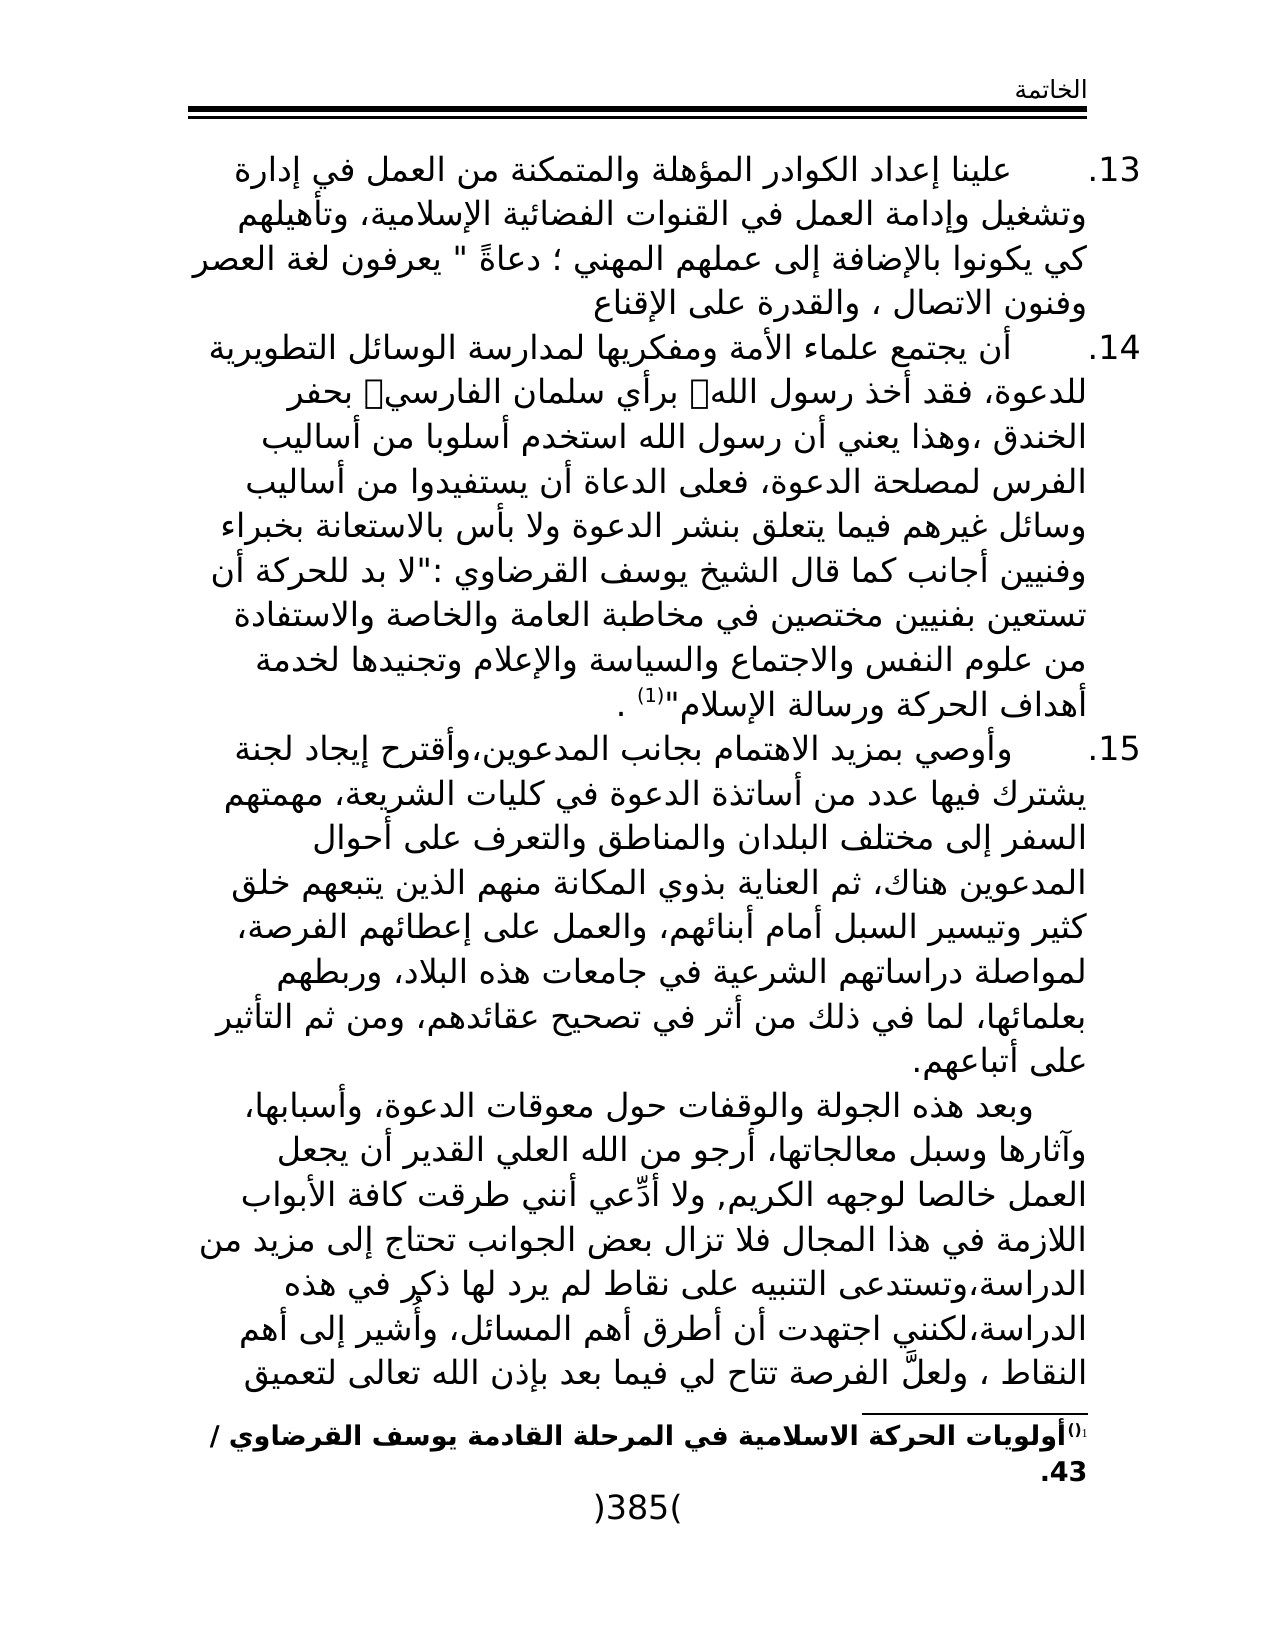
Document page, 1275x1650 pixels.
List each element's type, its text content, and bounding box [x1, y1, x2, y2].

list علينا إعداد الكوادر المؤهلة والمتمكنة من العمل في إدارة وتشغيل وإدامة العمل في القنوات الفضائية الإسلامية، وتأهيلهم كي يكونوا بالإضافة إلى عملهم المهني ؛ دعاةً " يعرفون لغة العصر وفنون الاتصال ، والقدرة على الإقناع [187, 150, 1087, 323]
list وأوصي بمزيد الاهتمام بجانب المدعوين،وأقترح إيجاد لجنة يشترك فيها عدد من أساتذة الدعوة في كليات الشريعة، مهمتهم السفر إلى مختلف البلدان والمناطق والتعرف على أحوال المدعوين هناك، ثم العناية بذوي المكانة منهم الذين يتبعهم خلق كثير وتيسير السبل أمام أبنائهم، والعمل على إعطائهم الفرصة، لمواصلة دراساتهم الشرعية في جامعات هذه البلاد، وربطهم بعلمائها، لما في ذلك من أثر في تصحيح عقائدهم، ومن ثم التأثير على أتباعهم. [187, 729, 1087, 1081]
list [187, 1086, 1087, 1393]
list أن يجتمع علماء الأمة ومفكريها لمدارسة الوسائل التطويرية للدعوة، فقد أخذ رسول الله برأي سلمان الفارسي بحفر الخندق ،وهذا يعني أن رسول الله استخدم أسلوبا من أساليب الفرس لمصلحة الدعوة، فعلى الدعاة أن يستفيدوا من أساليب وسائل غيرهم فيما يتعلق بنشر الدعوة ولا بأس بالاستعانة بخبراء وفنيين أجانب كما قال الشيخ يوسف القرضاوي :"لا بد للحركة أن تستعين بفنيين مختصين في مخاطبة العامة والخاصة والاستفادة من علوم النفس والاجتماع والسياسة والإعلام وتجنيدها لخدمة أهداف الحركة ورسالة الإسلام"() . [187, 328, 1087, 724]
